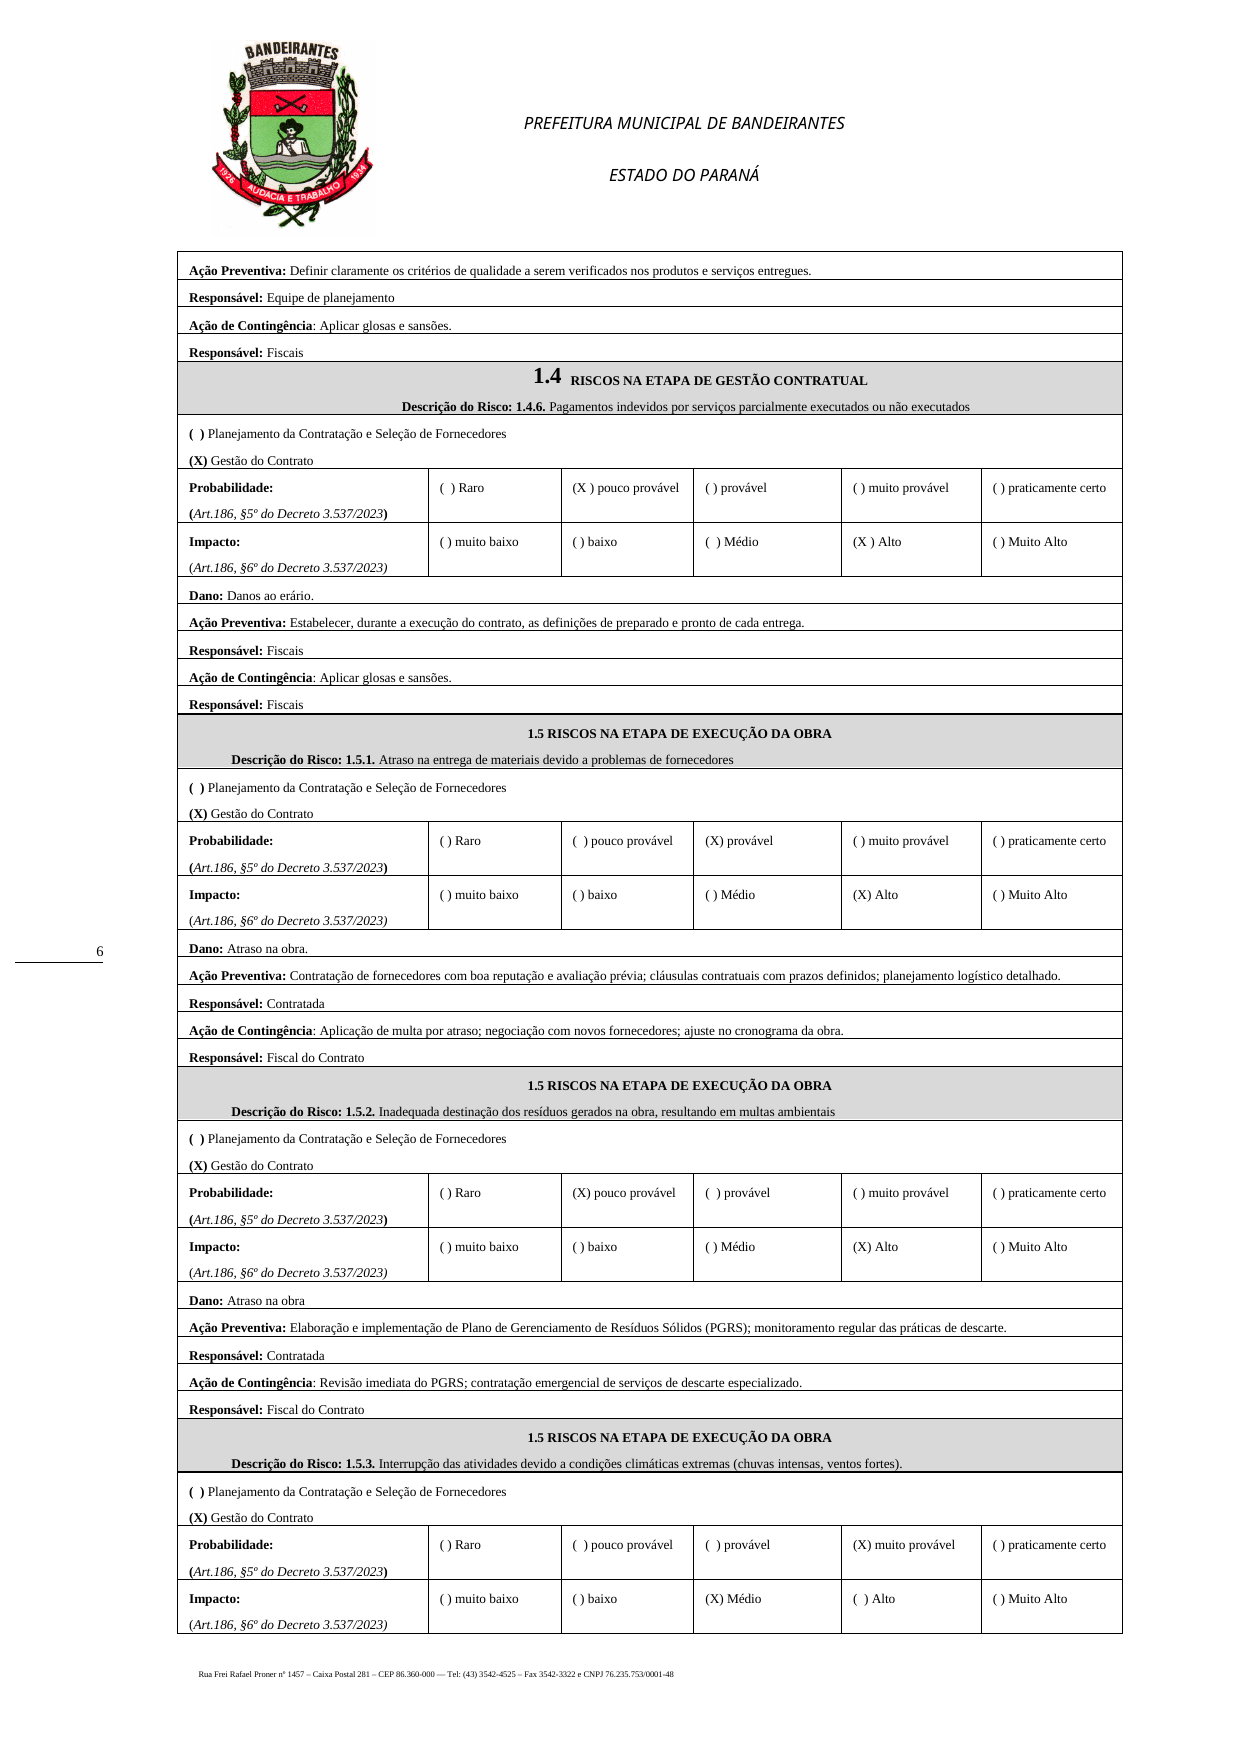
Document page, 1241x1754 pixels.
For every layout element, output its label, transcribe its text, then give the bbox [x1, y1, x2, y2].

picture [210, 40, 375, 237]
table_cell ( ) Planejamento da Contratação e Seleção de Fornecedores (X) Gestão do Contrato [178, 1121, 1122, 1173]
table_cell (X) Alto [842, 1228, 981, 1281]
table_cell ( ) Muito Alto [982, 1228, 1122, 1281]
table_cell Impacto: (Art.186, §6º do Decreto 3.537/2023) [178, 876, 428, 929]
table_cell Ação Preventiva: Estabelecer, durante a execução do contrato, as definições de preparado e pronto de cada entrega. [178, 604, 1122, 630]
table_cell ( ) muito baixo [429, 876, 561, 929]
table_header 1.5 RISCOS NA ETAPA DE EXECUÇÃO DA OBRA Descrição do Risco: 1.5.1. Atraso na entrega de materiais devido a problemas de fornecedores [178, 715, 1122, 767]
table_cell Ação Preventiva: Elaboração e implementação de Plano de Gerenciamento de Resíduos Sólidos (PGRS); monitoramento regular das práticas de descarte. [178, 1309, 1122, 1336]
table_cell ( ) Planejamento da Contratação e Seleção de Fornecedores (X) Gestão do Contrato [178, 769, 1122, 821]
table_cell Ação de Contingência: Aplicar glosas e sansões. [178, 659, 1122, 685]
table_cell Ação Preventiva: Definir claramente os critérios de qualidade a serem verificados nos produtos e serviços entregues. [178, 252, 1122, 278]
table_cell Responsável: Fiscais [178, 631, 1122, 658]
table_cell ( ) muito baixo [429, 523, 561, 576]
table_cell ( ) Muito Alto [982, 876, 1122, 929]
table_cell ( ) Médio [694, 523, 841, 576]
table_cell Probabilidade: (Art.186, §5º do Decreto 3.537/2023) [178, 822, 428, 875]
table_cell (X ) Alto [842, 523, 981, 576]
table_cell (X) pouco provável [562, 1174, 693, 1227]
table_cell ( ) baixo [562, 523, 693, 576]
table_cell Responsável: Equipe de planejamento [178, 280, 1122, 306]
table_cell ( ) baixo [562, 876, 693, 929]
table_cell 1.5 RISCOS NA ETAPA DE EXECUÇÃO DA OBRA Descrição do Risco: 1.5.3. Interrupção das atividades devido a condições climáticas extremas (chuvas intensas, ventos fortes). [178, 1419, 1122, 1471]
table_cell ( ) Raro [429, 822, 561, 875]
table_cell ( ) provável [694, 469, 841, 522]
table_cell Impacto: (Art.186, §6º do Decreto 3.537/2023) [178, 1580, 428, 1633]
table_cell ( ) Planejamento da Contratação e Seleção de Fornecedores (X) Gestão do Contrato [178, 1473, 1122, 1525]
table_cell ( ) Raro [429, 1174, 561, 1227]
table_cell 1.5 RISCOS NA ETAPA DE EXECUÇÃO DA OBRA Descrição do Risco: 1.5.2. Inadequada destinação dos resíduos gerados na obra, resultando em multas ambientais [178, 1067, 1122, 1119]
table_cell Responsável: Contratada [178, 1337, 1122, 1363]
table_cell Dano: Atraso na obra. [178, 930, 1122, 956]
table_cell ( ) pouco provável [562, 822, 693, 875]
table_cell ( ) muito baixo [429, 1580, 561, 1633]
table_cell Responsável: Fiscais [178, 334, 1122, 361]
table_cell RISCOS NA ETAPA DE GESTÃO CONTRATUAL Descrição do Risco: 1.4.6. Pagamentos indevidos por serviços parcialmente executados ou não executados [178, 362, 1122, 414]
table_cell (X) Alto [842, 876, 981, 929]
table_cell ( ) baixo [562, 1580, 693, 1633]
table_cell Dano: Danos ao erário. [178, 577, 1122, 603]
table_cell ( ) muito provável [842, 1174, 981, 1227]
table_cell Probabilidade: (Art.186, §5º do Decreto 3.537/2023) [178, 1174, 428, 1227]
table_cell Ação de Contingência: Aplicar glosas e sansões. [178, 307, 1122, 333]
table_cell Ação Preventiva: Contratação de fornecedores com boa reputação e avaliação prévia; cláusulas contratuais com prazos definidos; planejamento logístico detalhado. [178, 957, 1122, 983]
table_cell ( ) praticamente certo [982, 822, 1122, 875]
table_cell ( ) baixo [562, 1228, 693, 1281]
table_cell ( ) Raro [429, 1526, 561, 1579]
table_cell Impacto: (Art.186, §6º do Decreto 3.537/2023) [178, 1228, 428, 1281]
table_cell ( ) praticamente certo [982, 1174, 1122, 1227]
table_cell Responsável: Fiscais [178, 686, 1122, 713]
table_cell ( ) Muito Alto [982, 1580, 1122, 1633]
table_cell ( ) provável [694, 1526, 841, 1579]
table_cell ( ) Muito Alto [982, 523, 1122, 576]
table_cell ( ) Médio [694, 876, 841, 929]
table_cell ( ) praticamente certo [982, 469, 1122, 522]
table_cell Ação de Contingência: Aplicação de multa por atraso; negociação com novos fornecedores; ajuste no cronograma da obra. [178, 1012, 1122, 1038]
table_cell ( ) praticamente certo [982, 1526, 1122, 1579]
table_cell Responsável: Fiscal do Contrato [178, 1391, 1122, 1418]
table_cell (X ) pouco provável [562, 469, 693, 522]
table_cell Probabilidade: (Art.186, §5º do Decreto 3.537/2023) [178, 469, 428, 522]
table_cell ( ) muito provável [842, 822, 981, 875]
table_cell ( ) muito baixo [429, 1228, 561, 1281]
table_cell ( ) Médio [694, 1228, 841, 1281]
table_cell Dano: Atraso na obra [178, 1282, 1122, 1308]
table_cell ( ) Raro [429, 469, 561, 522]
table_cell Ação de Contingência: Revisão imediata do PGRS; contratação emergencial de serviços de descarte especializado. [178, 1364, 1122, 1390]
table_cell Probabilidade: (Art.186, §5º do Decreto 3.537/2023) [178, 1526, 428, 1579]
table_cell ( ) Alto [842, 1580, 981, 1633]
table_cell Responsável: Contratada [178, 985, 1122, 1011]
table_cell ( ) pouco provável [562, 1526, 693, 1579]
table_cell (X) Médio [694, 1580, 841, 1633]
table_cell ( ) muito provável [842, 469, 981, 522]
table_cell Responsável: Fiscal do Contrato [178, 1039, 1122, 1066]
table_cell (X) muito provável [842, 1526, 981, 1579]
table_cell (X) provável [694, 822, 841, 875]
table_cell Impacto: (Art.186, §6º do Decreto 3.537/2023) [178, 523, 428, 576]
table_cell ( ) provável [694, 1174, 841, 1227]
table_cell ( ) Planejamento da Contratação e Seleção de Fornecedores (X) Gestão do Contrato [178, 415, 1122, 468]
